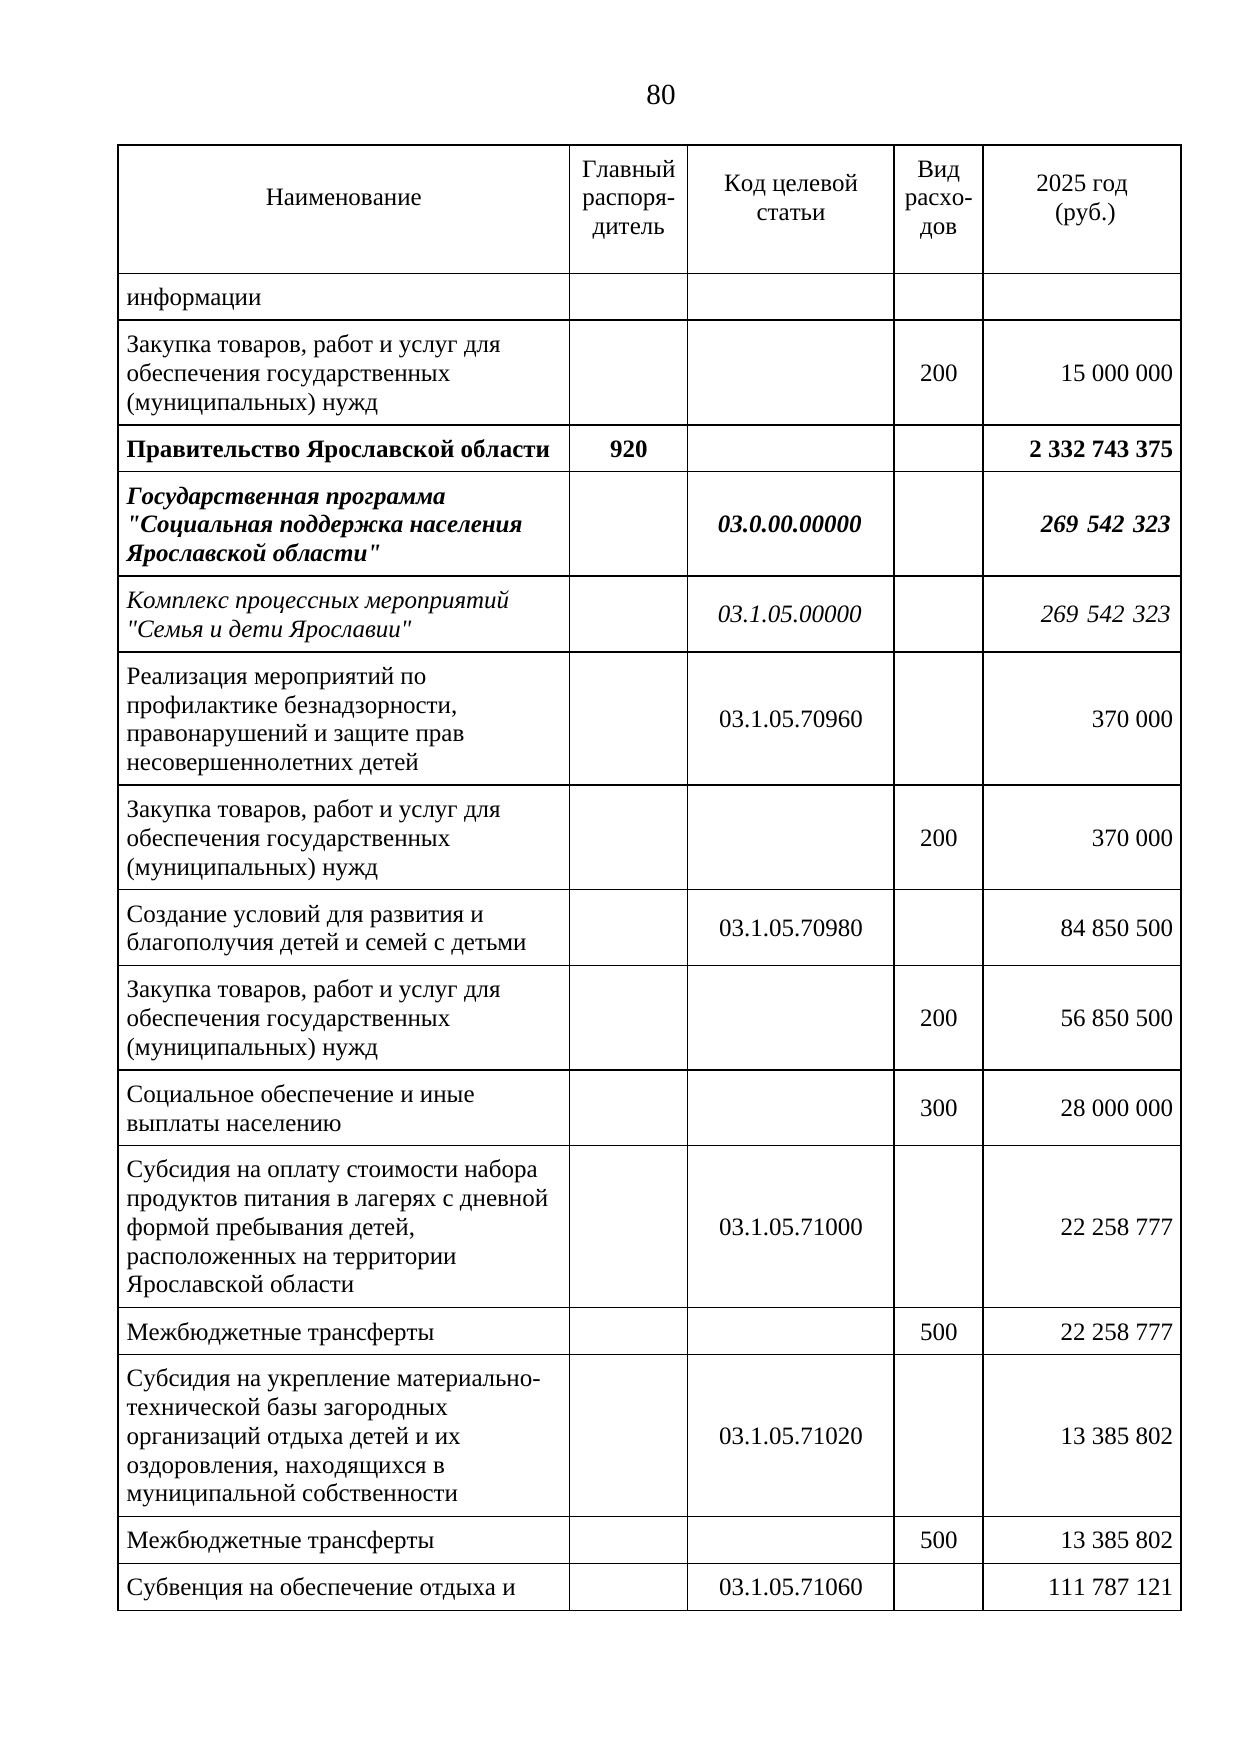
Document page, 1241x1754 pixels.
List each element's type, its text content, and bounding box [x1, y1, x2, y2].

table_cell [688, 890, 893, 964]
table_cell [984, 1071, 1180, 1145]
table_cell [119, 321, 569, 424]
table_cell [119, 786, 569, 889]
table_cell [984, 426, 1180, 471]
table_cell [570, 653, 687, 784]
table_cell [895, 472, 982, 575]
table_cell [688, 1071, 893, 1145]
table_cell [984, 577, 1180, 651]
table_header Код целевой статьи [688, 146, 893, 272]
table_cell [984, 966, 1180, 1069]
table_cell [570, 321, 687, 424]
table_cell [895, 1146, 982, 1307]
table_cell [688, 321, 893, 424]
table_header Наименование [119, 146, 569, 272]
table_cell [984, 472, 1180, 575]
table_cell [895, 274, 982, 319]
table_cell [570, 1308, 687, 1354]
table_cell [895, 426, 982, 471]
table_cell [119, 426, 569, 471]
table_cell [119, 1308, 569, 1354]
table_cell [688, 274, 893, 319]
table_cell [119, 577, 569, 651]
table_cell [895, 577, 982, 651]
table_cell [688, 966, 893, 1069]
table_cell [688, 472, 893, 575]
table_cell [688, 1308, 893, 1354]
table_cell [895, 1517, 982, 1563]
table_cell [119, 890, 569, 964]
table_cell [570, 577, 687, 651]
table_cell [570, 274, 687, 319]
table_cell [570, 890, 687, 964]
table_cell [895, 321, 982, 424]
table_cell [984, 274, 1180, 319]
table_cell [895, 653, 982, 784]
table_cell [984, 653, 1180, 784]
table_header Вид расхо- дов [895, 146, 982, 272]
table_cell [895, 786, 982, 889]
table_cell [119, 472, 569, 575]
table_header 2025 год (руб.) [984, 146, 1180, 272]
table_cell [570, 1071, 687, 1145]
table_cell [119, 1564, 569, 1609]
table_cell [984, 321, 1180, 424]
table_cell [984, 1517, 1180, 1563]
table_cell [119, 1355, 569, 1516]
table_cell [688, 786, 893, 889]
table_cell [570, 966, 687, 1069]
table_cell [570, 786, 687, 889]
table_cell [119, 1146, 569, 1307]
table_header Главный распоря-дитель [570, 146, 687, 272]
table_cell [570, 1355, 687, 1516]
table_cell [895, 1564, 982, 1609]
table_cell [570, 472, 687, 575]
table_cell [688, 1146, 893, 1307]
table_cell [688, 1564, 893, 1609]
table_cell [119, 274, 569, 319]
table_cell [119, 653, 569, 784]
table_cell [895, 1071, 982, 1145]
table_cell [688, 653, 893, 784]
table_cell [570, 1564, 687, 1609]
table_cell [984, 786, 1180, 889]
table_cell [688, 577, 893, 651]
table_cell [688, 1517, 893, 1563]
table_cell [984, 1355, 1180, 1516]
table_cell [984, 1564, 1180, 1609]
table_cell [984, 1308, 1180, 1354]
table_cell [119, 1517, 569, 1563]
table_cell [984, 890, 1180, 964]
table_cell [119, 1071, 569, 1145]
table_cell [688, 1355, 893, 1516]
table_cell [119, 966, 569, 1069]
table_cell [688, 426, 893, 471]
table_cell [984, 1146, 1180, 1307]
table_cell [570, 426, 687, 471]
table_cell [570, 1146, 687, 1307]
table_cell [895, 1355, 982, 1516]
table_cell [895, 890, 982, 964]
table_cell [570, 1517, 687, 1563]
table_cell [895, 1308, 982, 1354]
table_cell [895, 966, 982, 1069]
